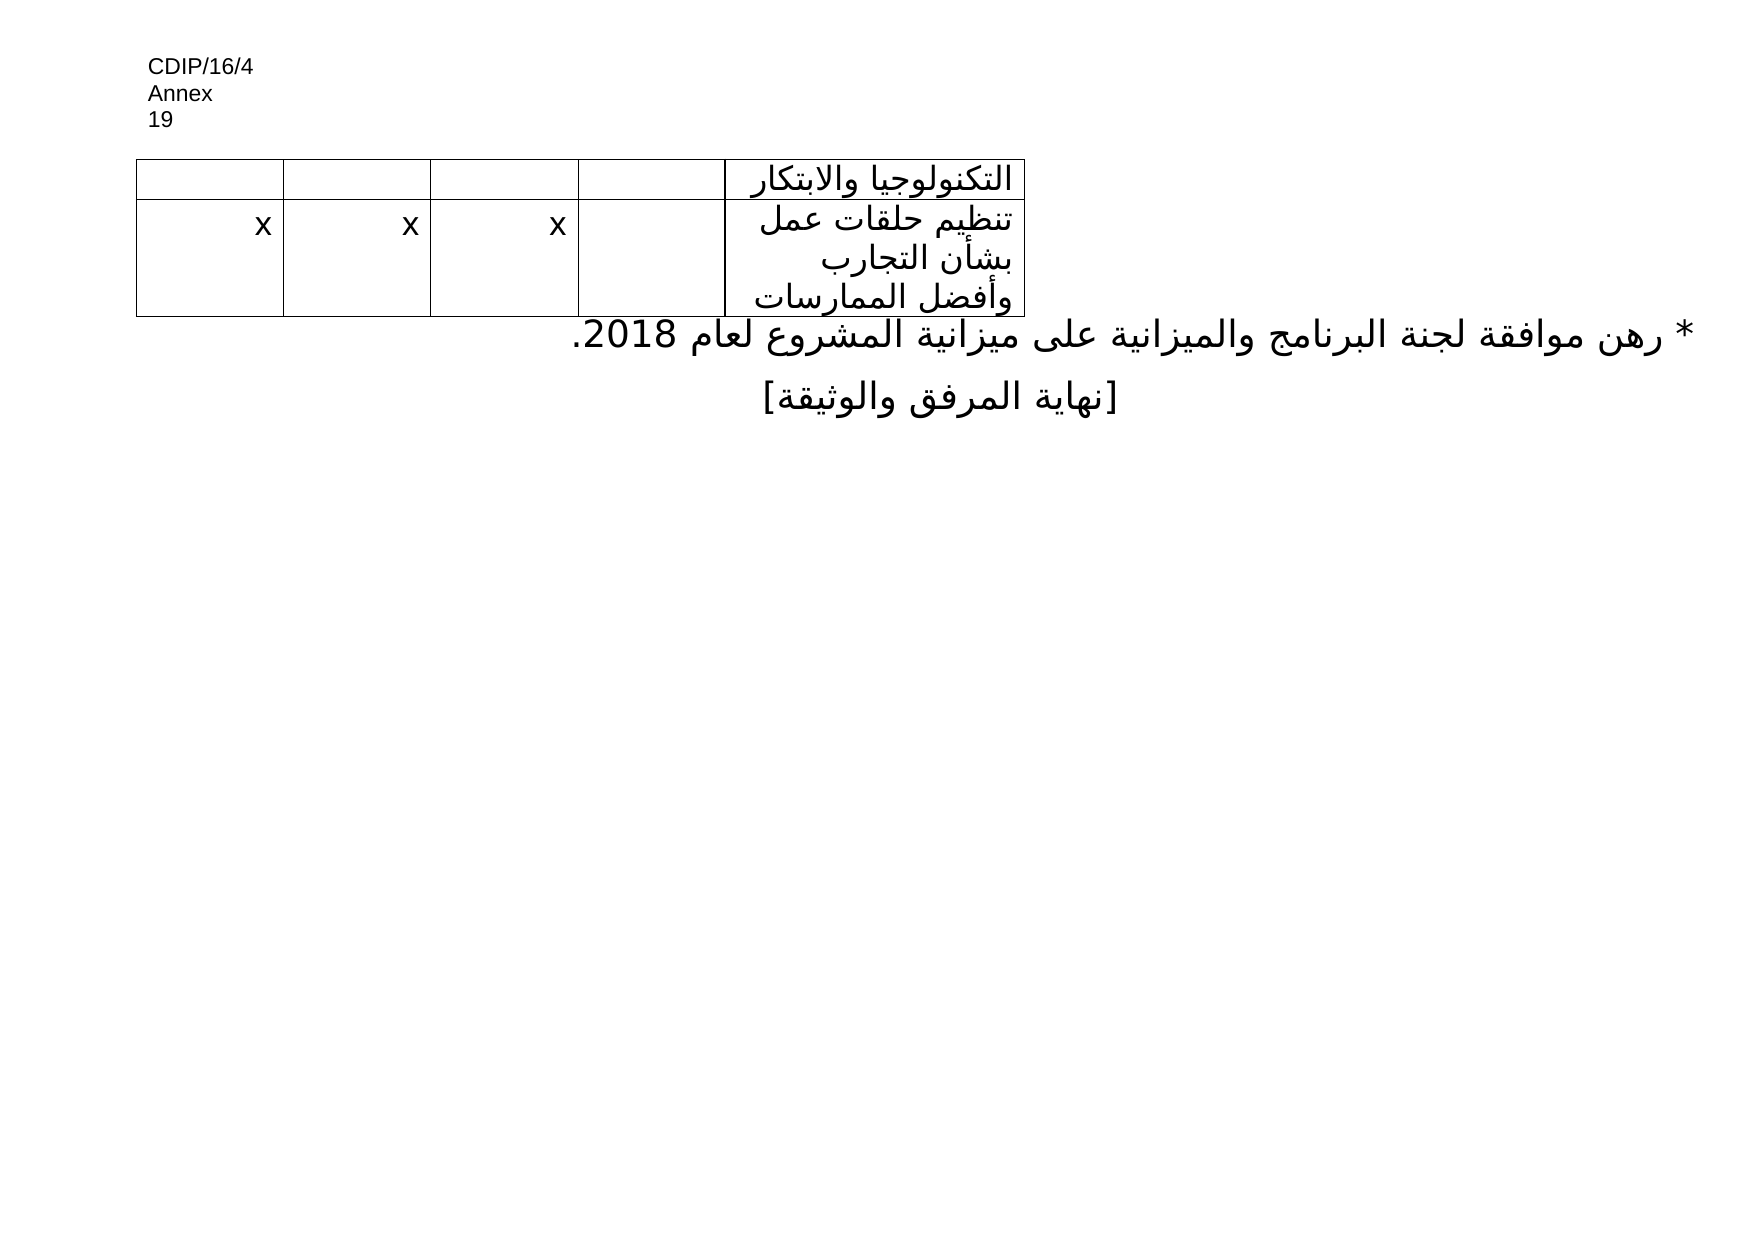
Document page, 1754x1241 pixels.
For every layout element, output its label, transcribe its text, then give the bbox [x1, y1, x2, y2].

table_cell [579, 200, 724, 316]
table_cell x [431, 200, 578, 316]
table_cell تنظيم حلقات عمل بشأن التجارب وأفضل الممارسات [726, 200, 1024, 316]
text [نهاية المرفق والوثيقة] [148, 379, 1118, 417]
table_cell x [137, 200, 283, 316]
table_cell x [137, 160, 283, 198]
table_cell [726, 160, 1024, 198]
table_cell x [284, 160, 430, 198]
text * رهن موافقة لجنة البرنامج والميزانية على ميزانية المشروع لعام 2018. [148, 317, 1695, 354]
table_cell [579, 160, 724, 198]
table_cell x [431, 160, 578, 198]
table_cell x [284, 200, 430, 316]
